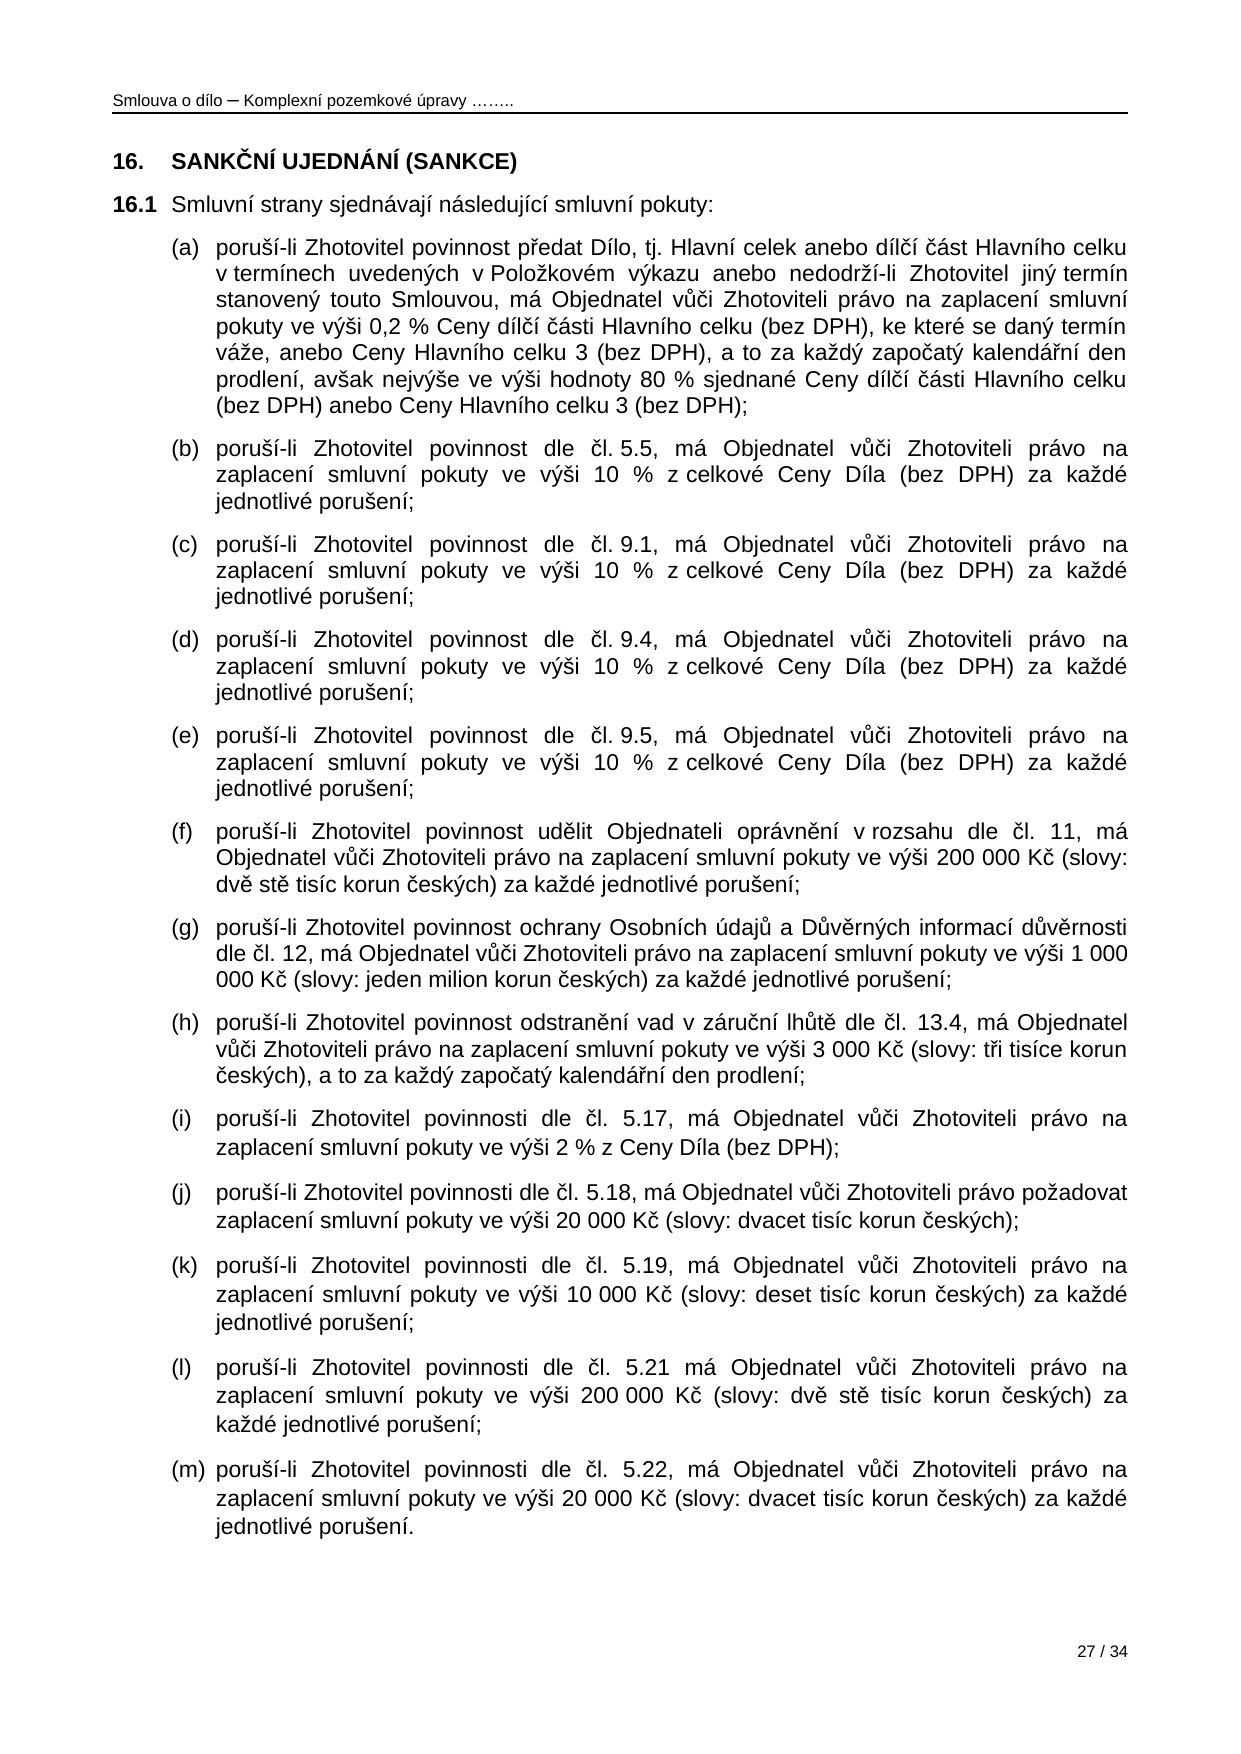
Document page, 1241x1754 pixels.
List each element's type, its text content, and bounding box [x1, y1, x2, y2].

text poruší-li Zhotovitel povinnosti dle čl. 5.18, má Objednatel vůči Zhotoviteli právo požadovat zaplacení smluvní pokuty ve výši 20 000 Kč (slovy: dvacet tisíc korun českých); [171, 1178, 1128, 1233]
list poruší-li Zhotovitel povinnost dle čl. 9.4, má Objednatel vůči Zhotoviteli právo na zaplacení smluvní pokuty ve výši 10 % z celkové Ceny Díla (bez DPH) za každé jednotlivé porušení; [171, 626, 1128, 705]
text poruší-li Zhotovitel povinnosti dle čl. 5.21 má Objednatel vůči Zhotoviteli právo na zaplacení smluvní pokuty ve výši 200 000 Kč (slovy: dvě stě tisíc korun českých) za každé jednotlivé porušení; [171, 1354, 1128, 1437]
text poruší-li Zhotovitel povinnost udělit Objednateli oprávnění v rozsahu dle čl. 11, má Objednatel vůči Zhotoviteli právo na zaplacení smluvní pokuty ve výši 200 000 Kč (slovy: dvě stě tisíc korun českých) za každé jednotlivé porušení; [171, 818, 1128, 897]
text Sankční ujednání (SANKCE) [112, 148, 1128, 174]
text poruší-li Zhotovitel povinnost odstranění vad v záruční lhůtě dle čl. 13.4, má Objednatel vůči Zhotoviteli právo na zaplacení smluvní pokuty ve výši 3 000 Kč (slovy: tři tisíce korun českých), a to za každý započatý kalendářní den prodlení; [171, 1009, 1128, 1088]
list poruší-li Zhotovitel povinnost dle čl. 5.5, má Objednatel vůči Zhotoviteli právo na zaplacení smluvní pokuty ve výši 10 % z celkové Ceny Díla (bez DPH) za každé jednotlivé porušení; [171, 435, 1128, 514]
list poruší-li Zhotovitel povinnost předat Dílo, tj. Hlavní celek anebo dílčí část Hlavního celku v termínech uvedených v Položkovém výkazu anebo nedodrží-li Zhotovitel jiný termín stanovený touto Smlouvou, má Objednatel vůči Zhotoviteli právo na zaplacení smluvní pokuty ve výši 0,2 % Ceny dílčí části Hlavního celku (bez DPH), ke které se daný termín váže, anebo Ceny Hlavního celku 3 (bez DPH), a to za každý započatý kalendářní den prodlení, avšak nejvýše ve výši hodnoty 80 % sjednané Ceny dílčí části Hlavního celku (bez DPH) anebo Ceny Hlavního celku 3 (bez DPH); [171, 234, 1128, 418]
list poruší-li Zhotovitel povinnost dle čl. 9.1, má Objednatel vůči Zhotoviteli právo na zaplacení smluvní pokuty ve výši 10 % z celkové Ceny Díla (bez DPH) za každé jednotlivé porušení; [171, 531, 1128, 610]
list poruší-li Zhotovitel povinnost dle čl. 9.5, má Objednatel vůči Zhotoviteli právo na zaplacení smluvní pokuty ve výši 10 % z celkové Ceny Díla (bez DPH) za každé jednotlivé porušení; [171, 722, 1128, 801]
text poruší-li Zhotovitel povinnosti dle čl. 5.17, má Objednatel vůči Zhotoviteli právo na zaplacení smluvní pokuty ve výši 2 % z Ceny Díla (bez DPH); [171, 1105, 1128, 1160]
text Smluvní strany sjednávají následující smluvní pokuty: [112, 191, 1128, 217]
text poruší-li Zhotovitel povinnosti dle čl. 5.19, má Objednatel vůči Zhotoviteli právo na zaplacení smluvní pokuty ve výši 10 000 Kč (slovy: deset tisíc korun českých) za každé jednotlivé porušení; [171, 1252, 1128, 1335]
text poruší-li Zhotovitel povinnosti dle čl. 5.22, má Objednatel vůči Zhotoviteli právo na zaplacení smluvní pokuty ve výši 20 000 Kč (slovy: dvacet tisíc korun českých) za každé jednotlivé porušení. [171, 1456, 1128, 1539]
text poruší-li Zhotovitel povinnost ochrany Osobních údajů a Důvěrných informací důvěrnosti dle čl. 12, má Objednatel vůči Zhotoviteli právo na zaplacení smluvní pokuty ve výši 1 000 000 Kč (slovy: jeden milion korun českých) za každé jednotlivé porušení; [171, 913, 1128, 993]
